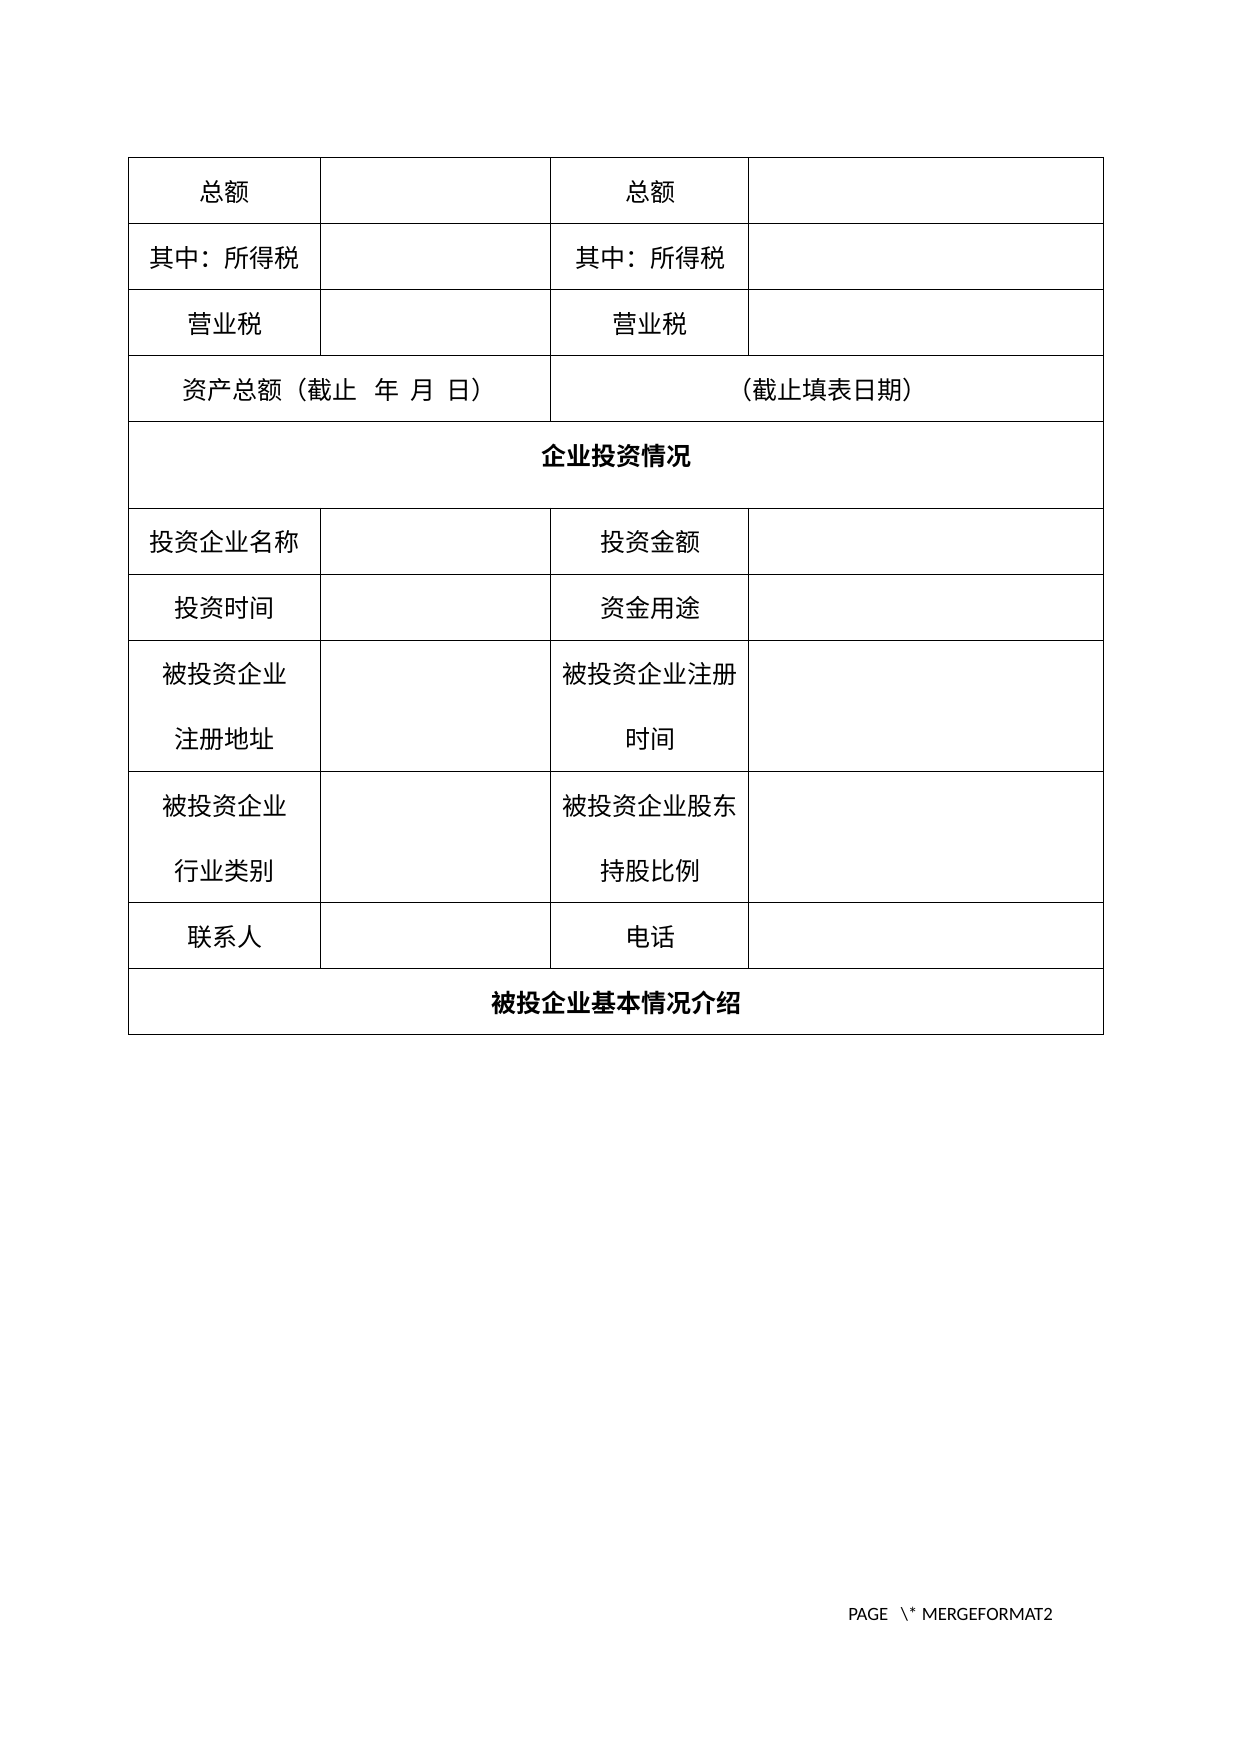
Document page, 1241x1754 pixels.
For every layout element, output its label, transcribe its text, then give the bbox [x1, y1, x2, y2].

table_cell 企业投资情况 [129, 422, 1103, 507]
table_cell [749, 158, 1103, 223]
table_cell 被投资企业 注册地址 [129, 641, 320, 771]
table_cell [749, 224, 1103, 289]
table_cell 营业税 [129, 290, 320, 355]
table_cell 被投资企业股东持股比例 [551, 772, 748, 902]
table_cell 投资企业名称 [129, 509, 320, 573]
table_cell 2023年纳税 总额 [129, 158, 320, 223]
table_cell 被投资企业 行业类别 [129, 772, 320, 902]
table_cell 其中：所得税 [551, 224, 748, 289]
table_cell [321, 509, 550, 573]
table_cell [321, 903, 550, 968]
table_cell （截止填表日期） [551, 356, 1103, 421]
table_cell 投资金额 [551, 509, 748, 573]
table_cell 被投企业基本情况介绍 [129, 969, 1103, 1034]
table_cell [749, 290, 1103, 355]
table_cell 其中：所得税 [129, 224, 320, 289]
table_cell [749, 575, 1103, 639]
table_cell [321, 641, 550, 771]
table_cell 2024年纳税 总额 [551, 158, 748, 223]
table_cell [749, 903, 1103, 968]
table_cell 营业税 [551, 290, 748, 355]
table_cell 资金用途 [551, 575, 748, 639]
table_cell [749, 509, 1103, 573]
table_cell [321, 772, 550, 902]
table_cell [321, 224, 550, 289]
table_cell [321, 575, 550, 639]
table_cell [321, 158, 550, 223]
table_cell [321, 290, 550, 355]
table_cell 联系人 [129, 903, 320, 968]
table_cell 投资时间 [129, 575, 320, 639]
table_cell 被投资企业注册时间 [551, 641, 748, 771]
table_cell [749, 641, 1103, 771]
table_cell 电话 [551, 903, 748, 968]
table_cell [749, 772, 1103, 902]
table_cell 资产总额（截止 年 月 日） [129, 356, 550, 421]
